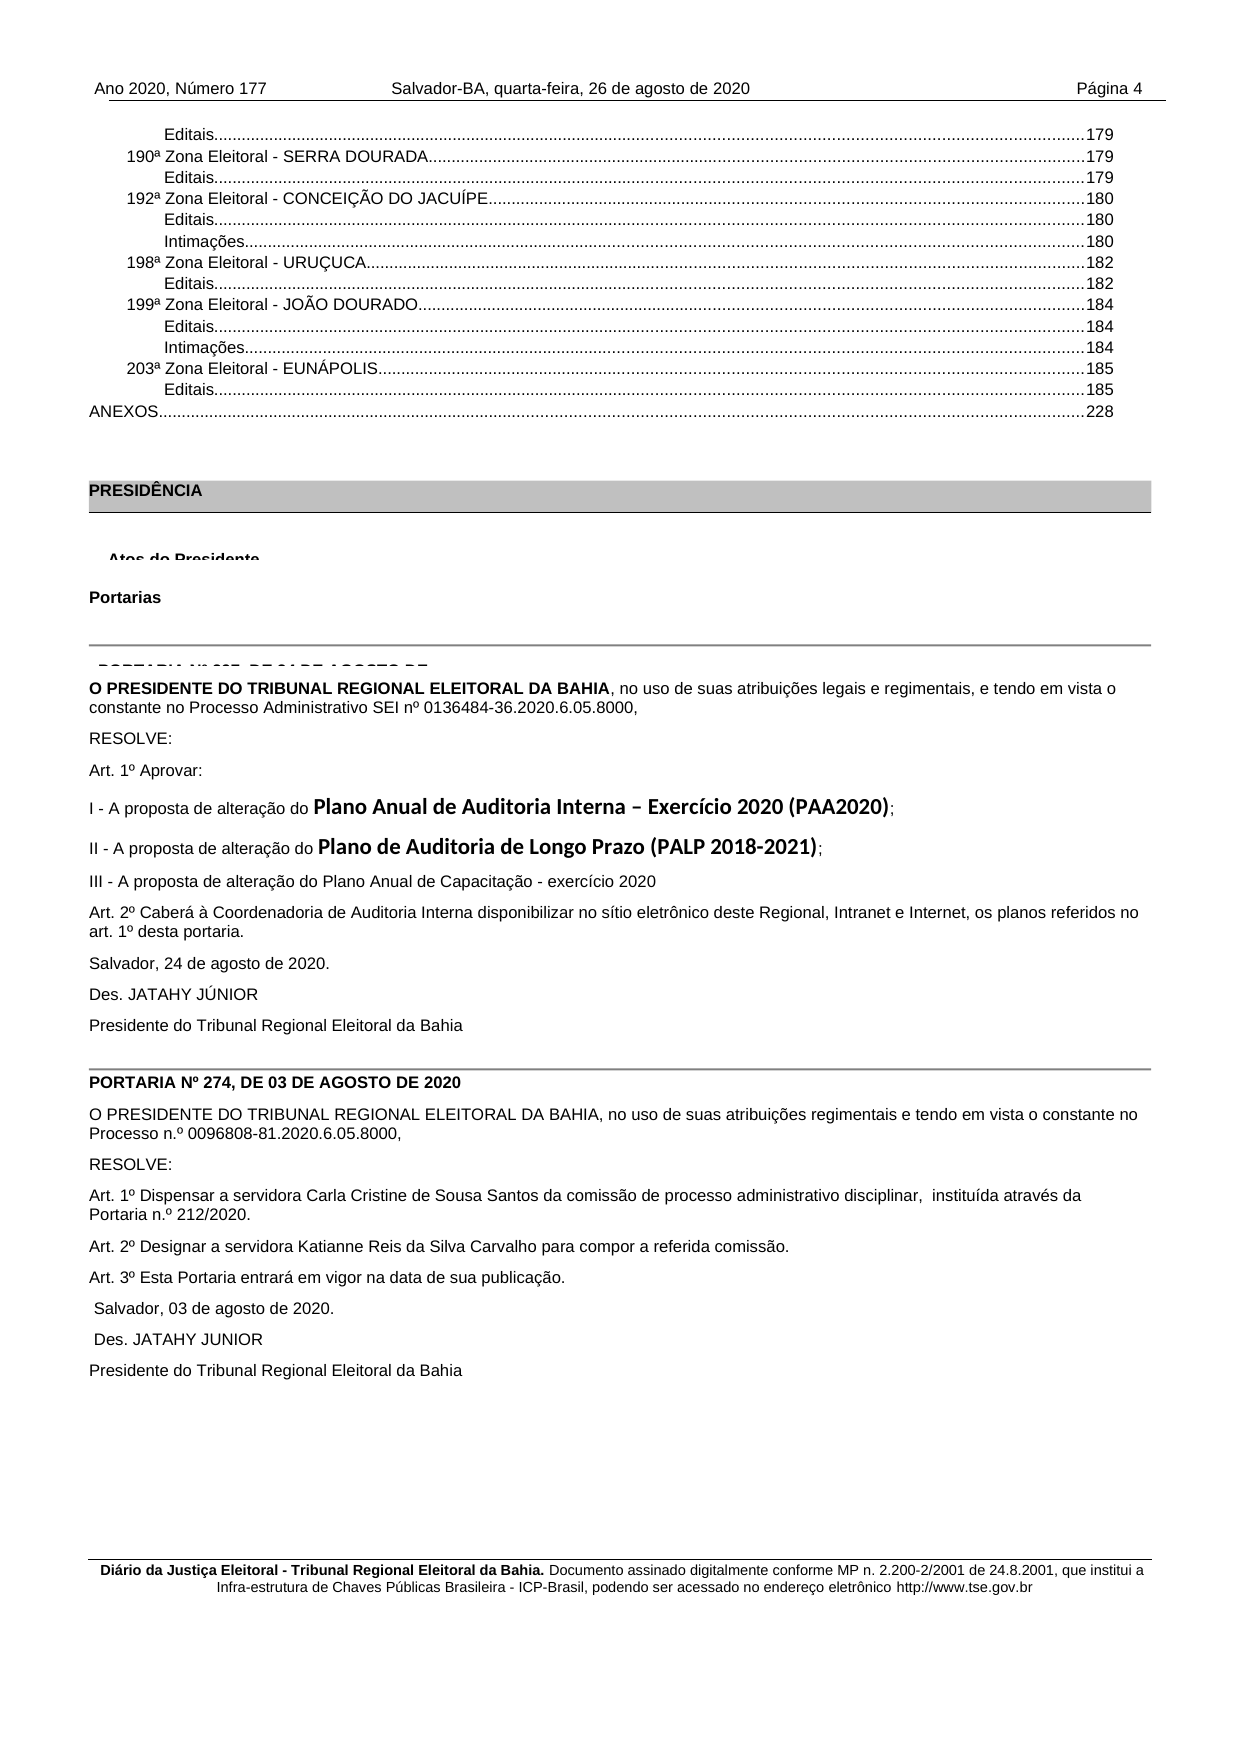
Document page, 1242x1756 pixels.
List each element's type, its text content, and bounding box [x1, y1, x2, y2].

text RESOLVE: [89, 1155, 1164, 1174]
text Art. 1º Aprovar: [89, 760, 1164, 779]
text Presidente do Tribunal Regional Eleitoral da Bahia [89, 1361, 1164, 1380]
text Salvador, 24 de agosto de 2020. Des. JATAHY JÚNIOR [89, 953, 362, 1004]
text 203ª Zona Eleitoral - EUNÁPOLIS 185 [126, 359, 1164, 378]
text Editais 184 [164, 316, 1164, 336]
text Editais 185 [164, 380, 1164, 399]
text Editais 182 [164, 274, 1164, 293]
text Art. 1º Dispensar a servidora Carla Cristine de Sousa Santos da comissão de processo administrativo disciplinar, instituída através da Portaria n.º 212/2020. [89, 1186, 1140, 1224]
text Intimações 184 [164, 338, 1164, 357]
text Salvador, 03 de agosto de 2020. Des. JATAHY JUNIOR [93, 1299, 362, 1349]
text III - A proposta de alteração do Plano Anual de Capacitação - exercício 2020 [89, 872, 1164, 891]
text Art. 2º Designar a servidora Katianne Reis da Silva Carvalho para compor a referida comissão. Art. 3º Esta Portaria entrará em vigor na data de sua publicação. [89, 1237, 814, 1287]
text O PRESIDENTE DO TRIBUNAL REGIONAL ELEITORAL DA BAHIA, no uso de suas atribuições regimentais e tendo em vista o constante no Processo n.º 0096808-81.2020.6.05.8000, [89, 1104, 1164, 1143]
text Art. 2º Caberá à Coordenadoria de Auditoria Interna disponibilizar no sítio eletrônico deste Regional, Intranet e Internet, os planos referidos no art. 1º desta portaria. [89, 903, 1145, 941]
text 198ª Zona Eleitoral - URUÇUCA 182 [126, 253, 1164, 272]
text 199ª Zona Eleitoral - JOÃO DOURADO 184 [126, 295, 1164, 314]
text PORTARIA Nº 274, DE 03 DE AGOSTO DE 2020 [89, 1067, 1164, 1092]
text 192ª Zona Eleitoral - CONCEIÇÃO DO JACUÍPE 180 [126, 189, 1164, 208]
text O PRESIDENTE DO TRIBUNAL REGIONAL ELEITORAL DA BAHIA, no uso de suas atribuições legais e regimentais, e tendo em vista o constante no Processo Administrativo SEI nº 0136484-36.2020.6.05.8000, [89, 679, 1164, 717]
text Intimações 180 [164, 231, 1164, 251]
text ANEXOS 228 [89, 401, 1164, 421]
text Editais 179 [164, 168, 1164, 187]
text Editais 180 [164, 210, 1164, 229]
text I - A proposta de alteração do Plano Anual de Auditoria Interna – Exercício 2020 (PAA2020); II - A proposta de alteração do Plano de Auditoria de Longo Prazo (PALP 2018-2021); [89, 792, 901, 860]
text Presidente do Tribunal Regional Eleitoral da Bahia [89, 1016, 1164, 1035]
text Ano 2020, Número 177 Salvador-BA, quarta-feira, 26 de agosto de 2020 Página 4 [94, 78, 1164, 98]
text RESOLVE: [89, 729, 1164, 748]
text Diário da Justiça Eleitoral - Tribunal Regional Eleitoral da Bahia. Documento assinado digitalmente conforme MP n. 2.200-2/2001 de 24.8.2001, que institui a Infra-estrutura de Chaves Públicas Brasileira - ICP-Brasil, podendo ser acessado no endereço eletrônico http://www.tse.gov.br [100, 1557, 1145, 1595]
text Editais 179 [164, 125, 1164, 144]
text Portarias [89, 587, 1164, 607]
text 190ª Zona Eleitoral - SERRA DOURADA 179 [126, 146, 1164, 166]
